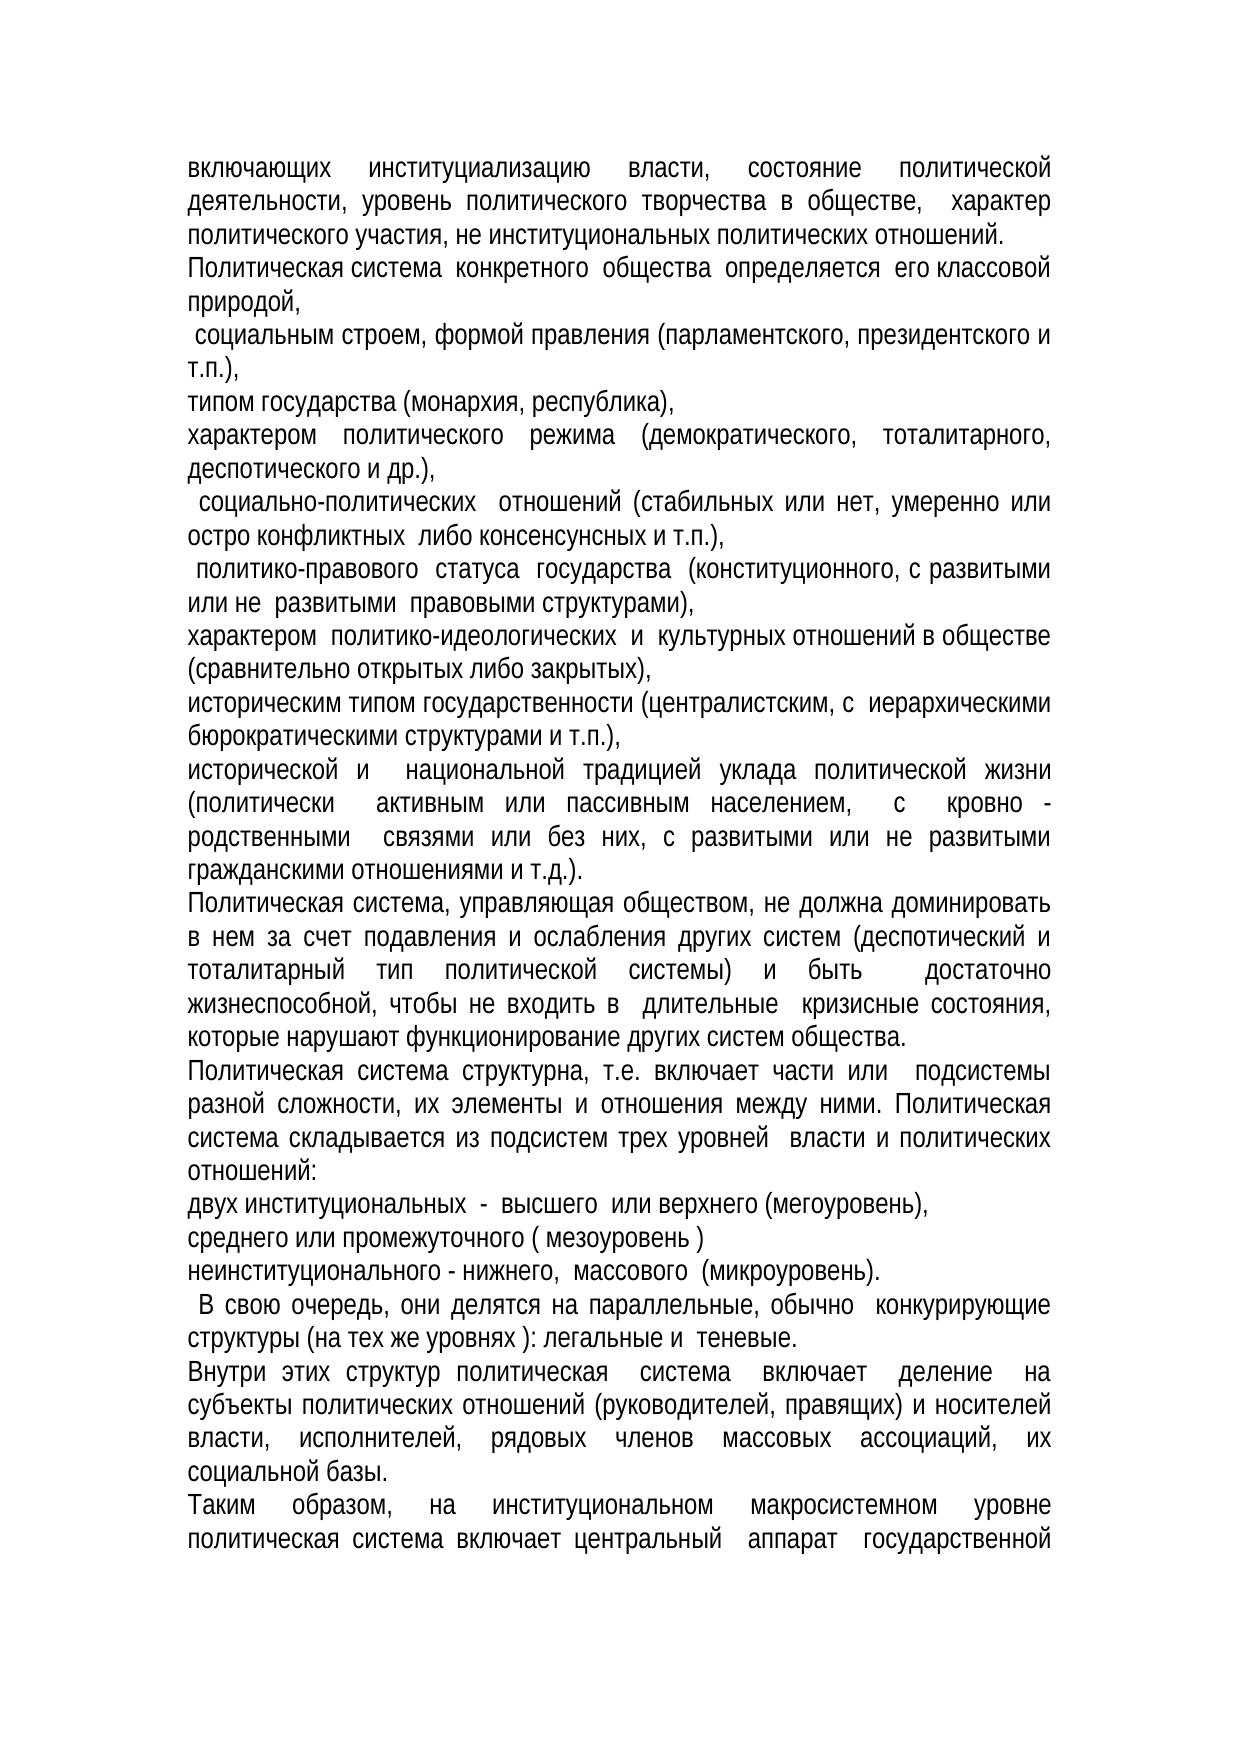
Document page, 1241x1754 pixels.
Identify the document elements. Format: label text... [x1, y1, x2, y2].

text социальным строем, формой правления (парламентского, президентского и т.п.), [187, 317, 1053, 384]
text исторической и национальной традицией уклада политической жизни (политически активным или пассивным населением, с кровно - родственными связями или без них, с развитыми или не развитыми гражданскими отношениями и т.д.). [187, 752, 1053, 886]
text характером политико-идеологических и культурных отношений в обществе (сравнительно открытых либо закрытых), [187, 618, 1053, 685]
text неинституционального - нижнего, массового (микроуровень). [187, 1253, 1053, 1287]
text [187, 1487, 1053, 1554]
text В свою очередь, они делятся на параллельные, обычно конкурирующие структуры (на тех же уровнях ): легальные и теневые. [187, 1287, 1053, 1354]
text среднего или промежуточного ( мезоуровень ) [187, 1220, 1053, 1253]
text двух институциональных - высшего или верхнего (мегоуровень), [187, 1187, 1053, 1220]
text Политическая система, управляющая обществом, не должна доминировать в нем за счет подавления и ослабления других систем (деспотический и тоталитарный тип политической системы) и быть достаточно жизнеспособной, чтобы не входить в длительные кризисные состояния, которые нарушают функционирование других систем общества. [187, 886, 1053, 1053]
text социально-политических отношений (стабильных или нет, умеренно или остро конфликтных либо консенсунсных и т.п.), [187, 484, 1053, 551]
text историческим типом государственности (централистским, с иерархическими бюрократическими структурами и т.п.), [187, 685, 1053, 752]
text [187, 150, 1053, 250]
text характером политического режима (демократического, тоталитарного, деспотического и др.), [187, 417, 1053, 484]
text политико-правового статуса государства (конституционного, с развитыми или не развитыми правовыми структурами), [187, 551, 1053, 618]
text типом государства (монархия, республика), [187, 384, 1053, 417]
text Внутри этих структур политическая система включает деление на субъекты политических отношений (руководителей, правящих) и носителей власти, исполнителей, рядовых членов массовых ассоциаций, их социальной базы. [187, 1354, 1053, 1487]
text Политическая система конкретного общества определяется его классовой природой, [187, 250, 1053, 317]
text Политическая система структурна, т.е. включает части или подсистемы разной сложности, их элементы и отношения между ними. Политическая система складывается из подсистем трех уровней власти и политических отношений: [187, 1053, 1053, 1187]
